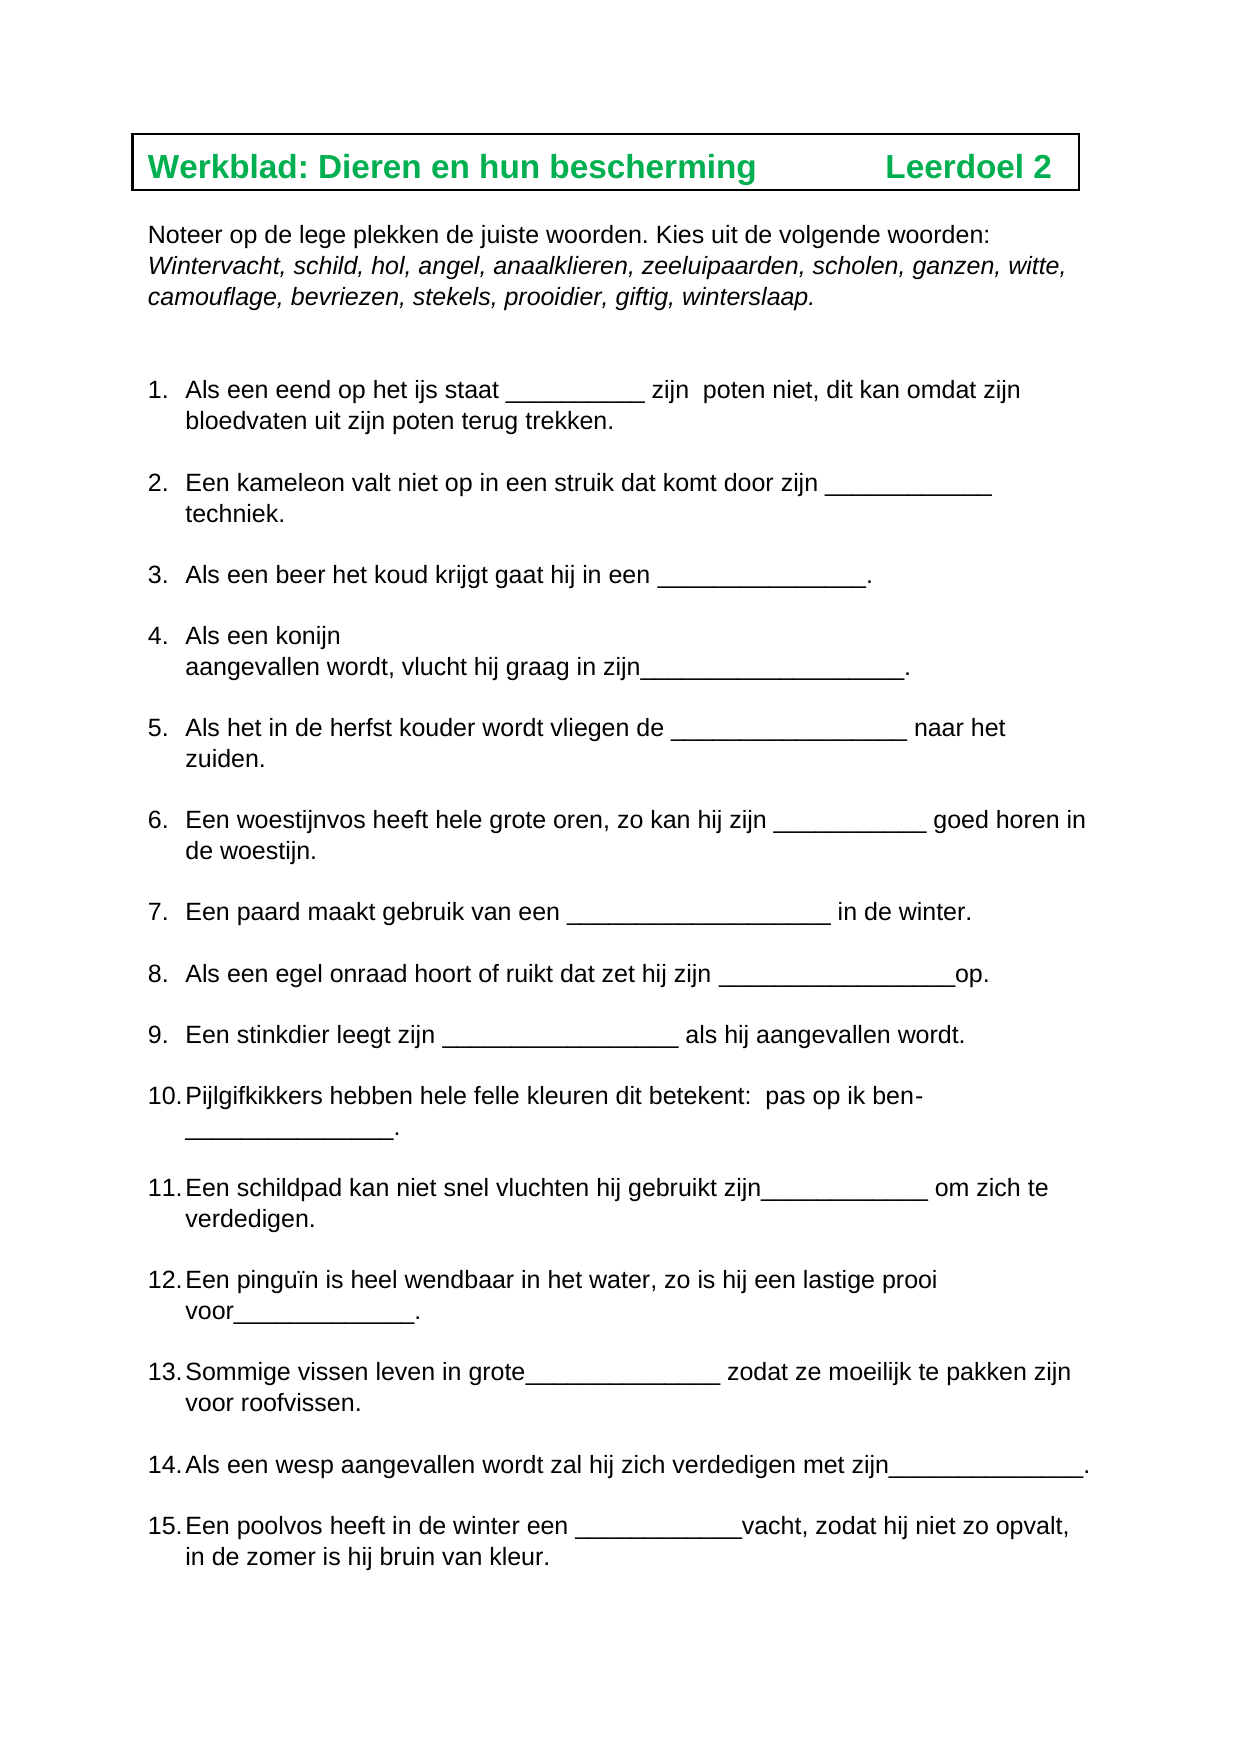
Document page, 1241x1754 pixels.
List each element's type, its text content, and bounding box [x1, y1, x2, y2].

list Een kameleon valt niet op in een struik dat komt door zijn ____________ techniek. [148, 467, 1093, 557]
text Wintervacht, schild, hol, angel, anaalklieren, zeeluipaarden, scholen, ganzen, witte, camouflage, bevriezen, stekels, prooidier, giftig, winterslaap. [148, 251, 1093, 311]
list Als een wesp aangevallen wordt zal hij zich verdedigen met zijn______________. [148, 1449, 1093, 1508]
list Een stinkdier leegt zijn _________________ als hij aangevallen wordt. [148, 1020, 1093, 1079]
text Werkblad: Dieren en hun bescherming Leerdoel 2 [148, 148, 1093, 186]
list Sommige vissen leven in grote______________ zodat ze moeilijk te pakken zijn voor roofvissen. [148, 1357, 1093, 1447]
list Een poolvos heeft in de winter een ____________vacht, zodat hij niet zo opvalt, in de zomer is hij bruin van kleur. [148, 1511, 1093, 1571]
text Noteer op de lege plekken de juiste woorden. Kies uit de volgende woorden: [148, 220, 1093, 249]
list Als een beer het koud krijgt gaat hij in een _______________. [148, 560, 1093, 619]
list Een woestijnvos heeft hele grote oren, zo kan hij zijn ___________ goed horen in de woestijn. [148, 805, 1093, 895]
list Een pinguïn is heel wendbaar in het water, zo is hij een lastige prooi voor_____________. [148, 1265, 1093, 1355]
list Als een egel onraad hoort of ruikt dat zet hij zijn _________________op. [148, 958, 1093, 1017]
list Als het in de herfst kouder wordt vliegen de _________________ naar het zuiden. [148, 713, 1093, 803]
list Als een eend op het ijs staat __________ zijn poten niet, dit kan omdat zijn bloedvaten uit zijn poten terug trekken. [148, 375, 1093, 465]
list Een schildpad kan niet snel vluchten hij gebruikt zijn____________ om zich te verdedigen. [148, 1173, 1093, 1263]
list Een paard maakt gebruik van een ___________________ in de winter. [148, 897, 1093, 956]
list Als een konijn aangevallen wordt, vlucht hij graag in zijn___________________. [148, 621, 1093, 711]
list Pijlgifkikkers hebben hele felle kleuren dit betekent: pas op ik ben_______________. [148, 1081, 1093, 1171]
